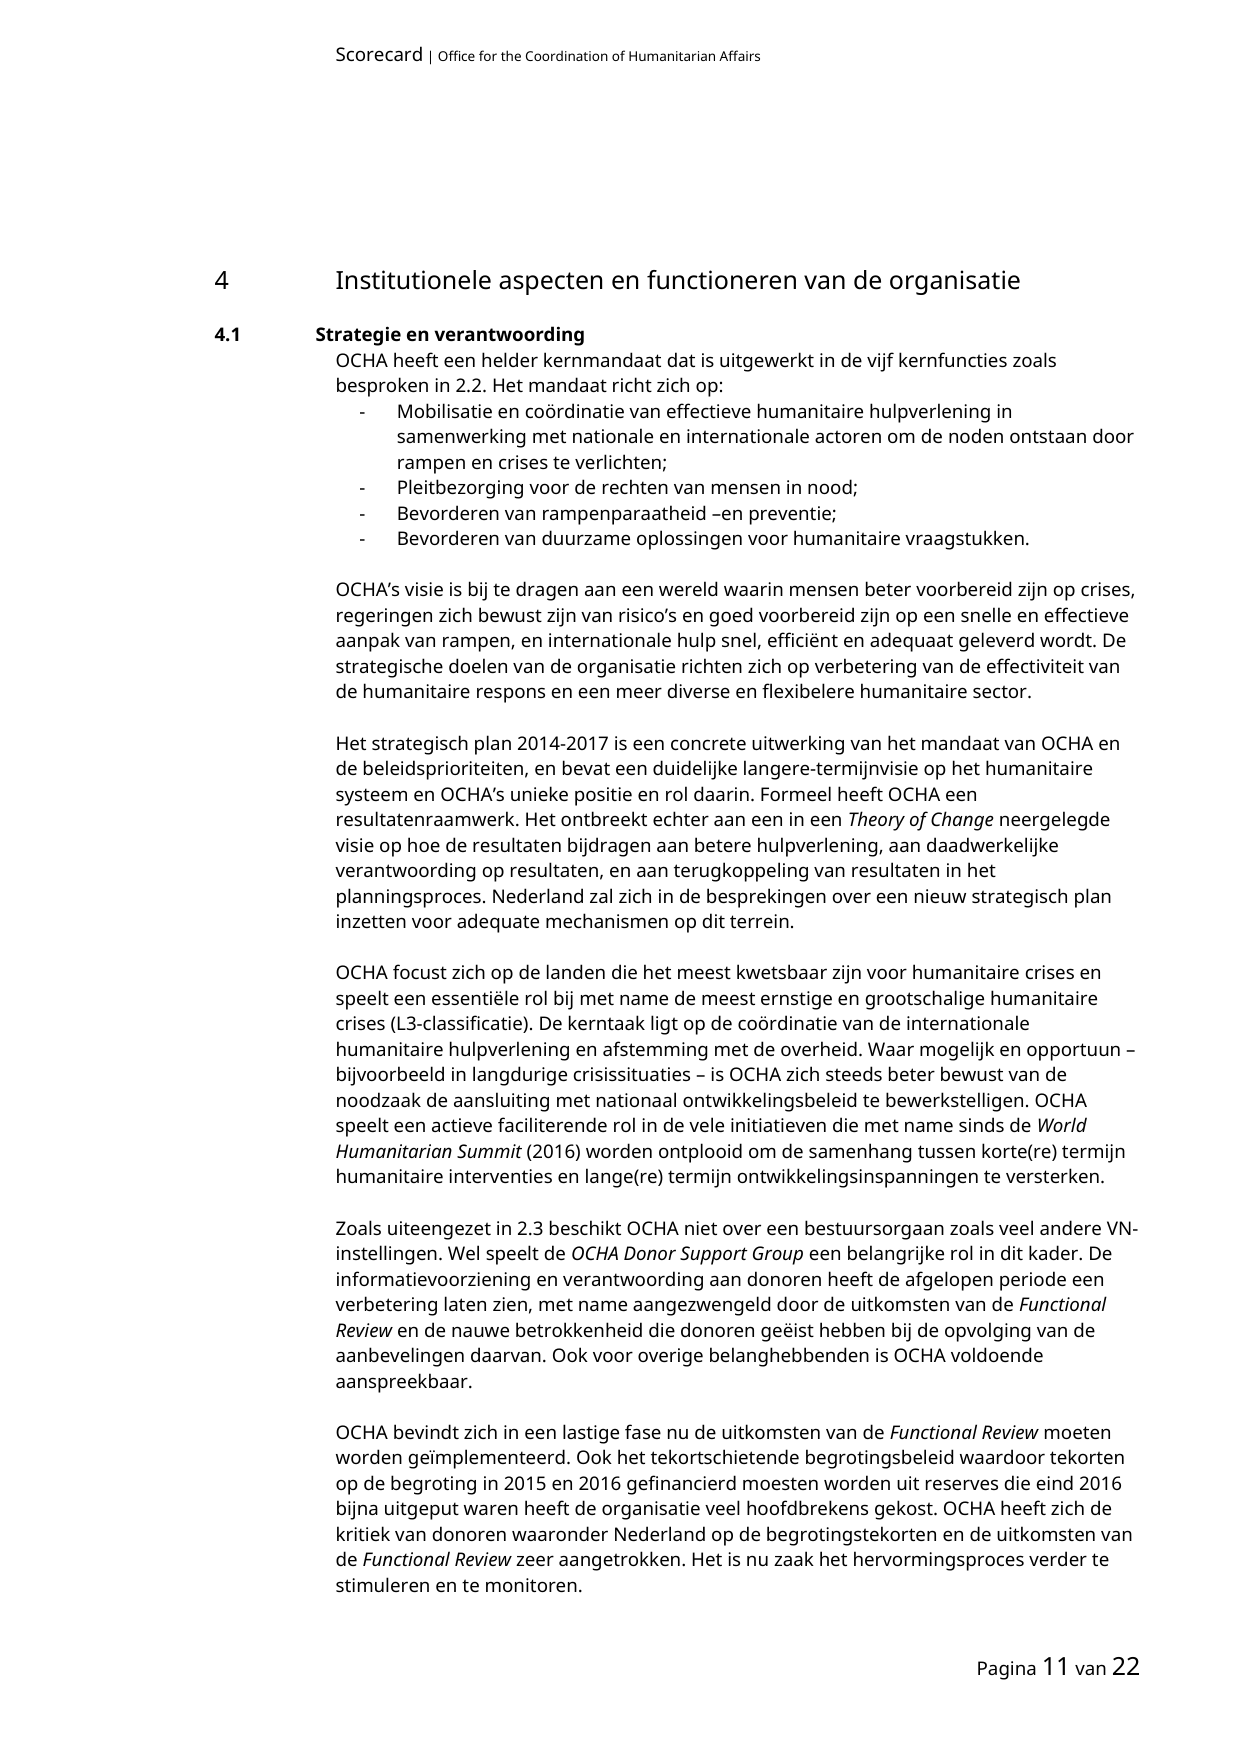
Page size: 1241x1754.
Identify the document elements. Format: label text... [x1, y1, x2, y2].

list Pleitbezorging voor de rechten van mensen in nood; [359, 475, 1140, 500]
list Bevorderen van rampenparaatheid –en preventie; [359, 500, 1140, 526]
subtitle Strategie en verantwoording [214, 322, 1140, 347]
text Het strategisch plan 2014-2017 is een concrete uitwerking van het mandaat van OCHA en de beleidsprioriteiten, en bevat een duidelijke langere-termijnvisie op het humanitaire systeem en OCHA’s unieke positie en rol daarin. Formeel heeft OCHA een resultatenraamwerk. Het ontbreekt echter aan een in een Theory of Change neergelegde visie op hoe de resultaten bijdragen aan betere hulpverlening, aan daadwerkelijke verantwoording op resultaten, en aan terugkoppeling van resultaten in het planningsproces. Nederland zal zich in de besprekingen over een nieuw strategisch plan inzetten voor adequate mechanismen op dit terrein. [335, 730, 1140, 934]
text OCHA focust zich op de landen die het meest kwetsbaar zijn voor humanitaire crises en speelt een essentiële rol bij met name de meest ernstige en grootschalige humanitaire crises (L3-classificatie). De kerntaak ligt op de coördinatie van de internationale humanitaire hulpverlening en afstemming met de overheid. Waar mogelijk en opportuun – bijvoorbeeld in langdurige crisissituaties – is OCHA zich steeds beter bewust van de noodzaak de aansluiting met nationaal ontwikkelingsbeleid te bewerkstelligen. OCHA speelt een actieve faciliterende rol in de vele initiatieven die met name sinds de World Humanitarian Summit (2016) worden ontplooid om de samenhang tussen korte(re) termijn humanitaire interventies en lange(re) termijn ontwikkelingsinspanningen te versterken. [335, 959, 1140, 1189]
subtitle 4 Institutionele aspecten en functioneren van de organisatie [214, 262, 1140, 297]
text Zoals uiteengezet in 2.3 beschikt OCHA niet over een bestuursorgaan zoals veel andere VN-instellingen. Wel speelt de OCHA Donor Support Group een belangrijke rol in dit kader. De informatievoorziening en verantwoording aan donoren heeft de afgelopen periode een verbetering laten zien, met name aangezwengeld door de uitkomsten van de Functional Review en de nauwe betrokkenheid die donoren geëist hebben bij de opvolging van de aanbevelingen daarvan. Ook voor overige belanghebbenden is OCHA voldoende aanspreekbaar. [335, 1215, 1140, 1393]
text OCHA bevindt zich in een lastige fase nu de uitkomsten van de Functional Review moeten worden geïmplementeerd. Ook het tekortschietende begrotingsbeleid waardoor tekorten op de begroting in 2015 en 2016 gefinancierd moesten worden uit reserves die eind 2016 bijna uitgeput waren heeft de organisatie veel hoofdbrekens gekost. OCHA heeft zich de kritiek van donoren waaronder Nederland op de begrotingstekorten en de uitkomsten van de Functional Review zeer aangetrokken. Het is nu zaak het hervormingsproces verder te stimuleren en te monitoren. [335, 1419, 1140, 1598]
text OCHA’s visie is bij te dragen aan een wereld waarin mensen beter voorbereid zijn op crises, regeringen zich bewust zijn van risico’s en goed voorbereid zijn op een snelle en effectieve aanpak van rampen, en internationale hulp snel, efficiënt en adequaat geleverd wordt. De strategische doelen van de organisatie richten zich op verbetering van de effectiviteit van de humanitaire respons en een meer diverse en flexibelere humanitaire sector. [335, 577, 1140, 704]
list Bevorderen van duurzame oplossingen voor humanitaire vraagstukken. [359, 526, 1140, 551]
list Mobilisatie en coördinatie van effectieve humanitaire hulpverlening in samenwerking met nationale en internationale actoren om de noden ontstaan door rampen en crises te verlichten; [359, 398, 1140, 475]
text OCHA heeft een helder kernmandaat dat is uitgewerkt in de vijf kernfuncties zoals besproken in 2.2. Het mandaat richt zich op: [335, 347, 1140, 398]
